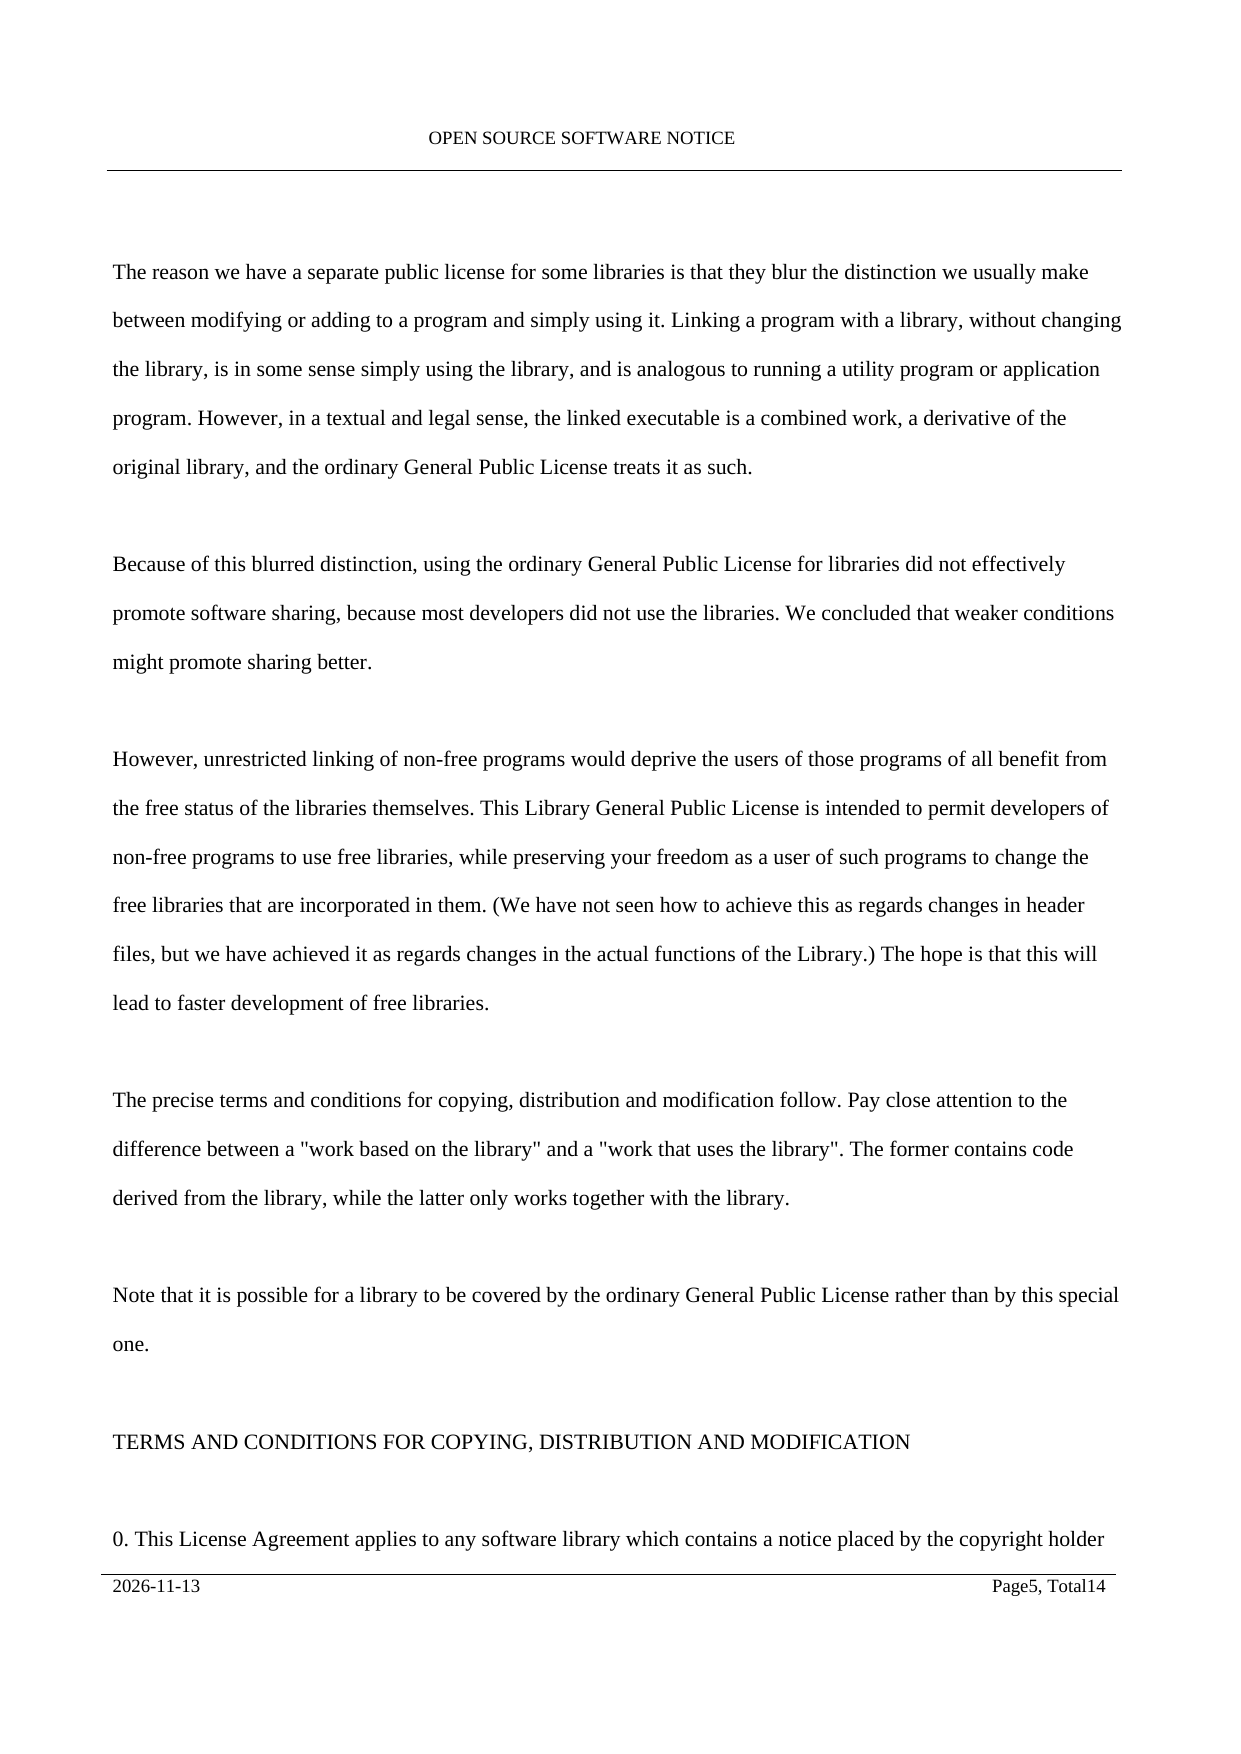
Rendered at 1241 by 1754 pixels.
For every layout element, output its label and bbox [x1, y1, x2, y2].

text [112, 206, 1128, 1555]
